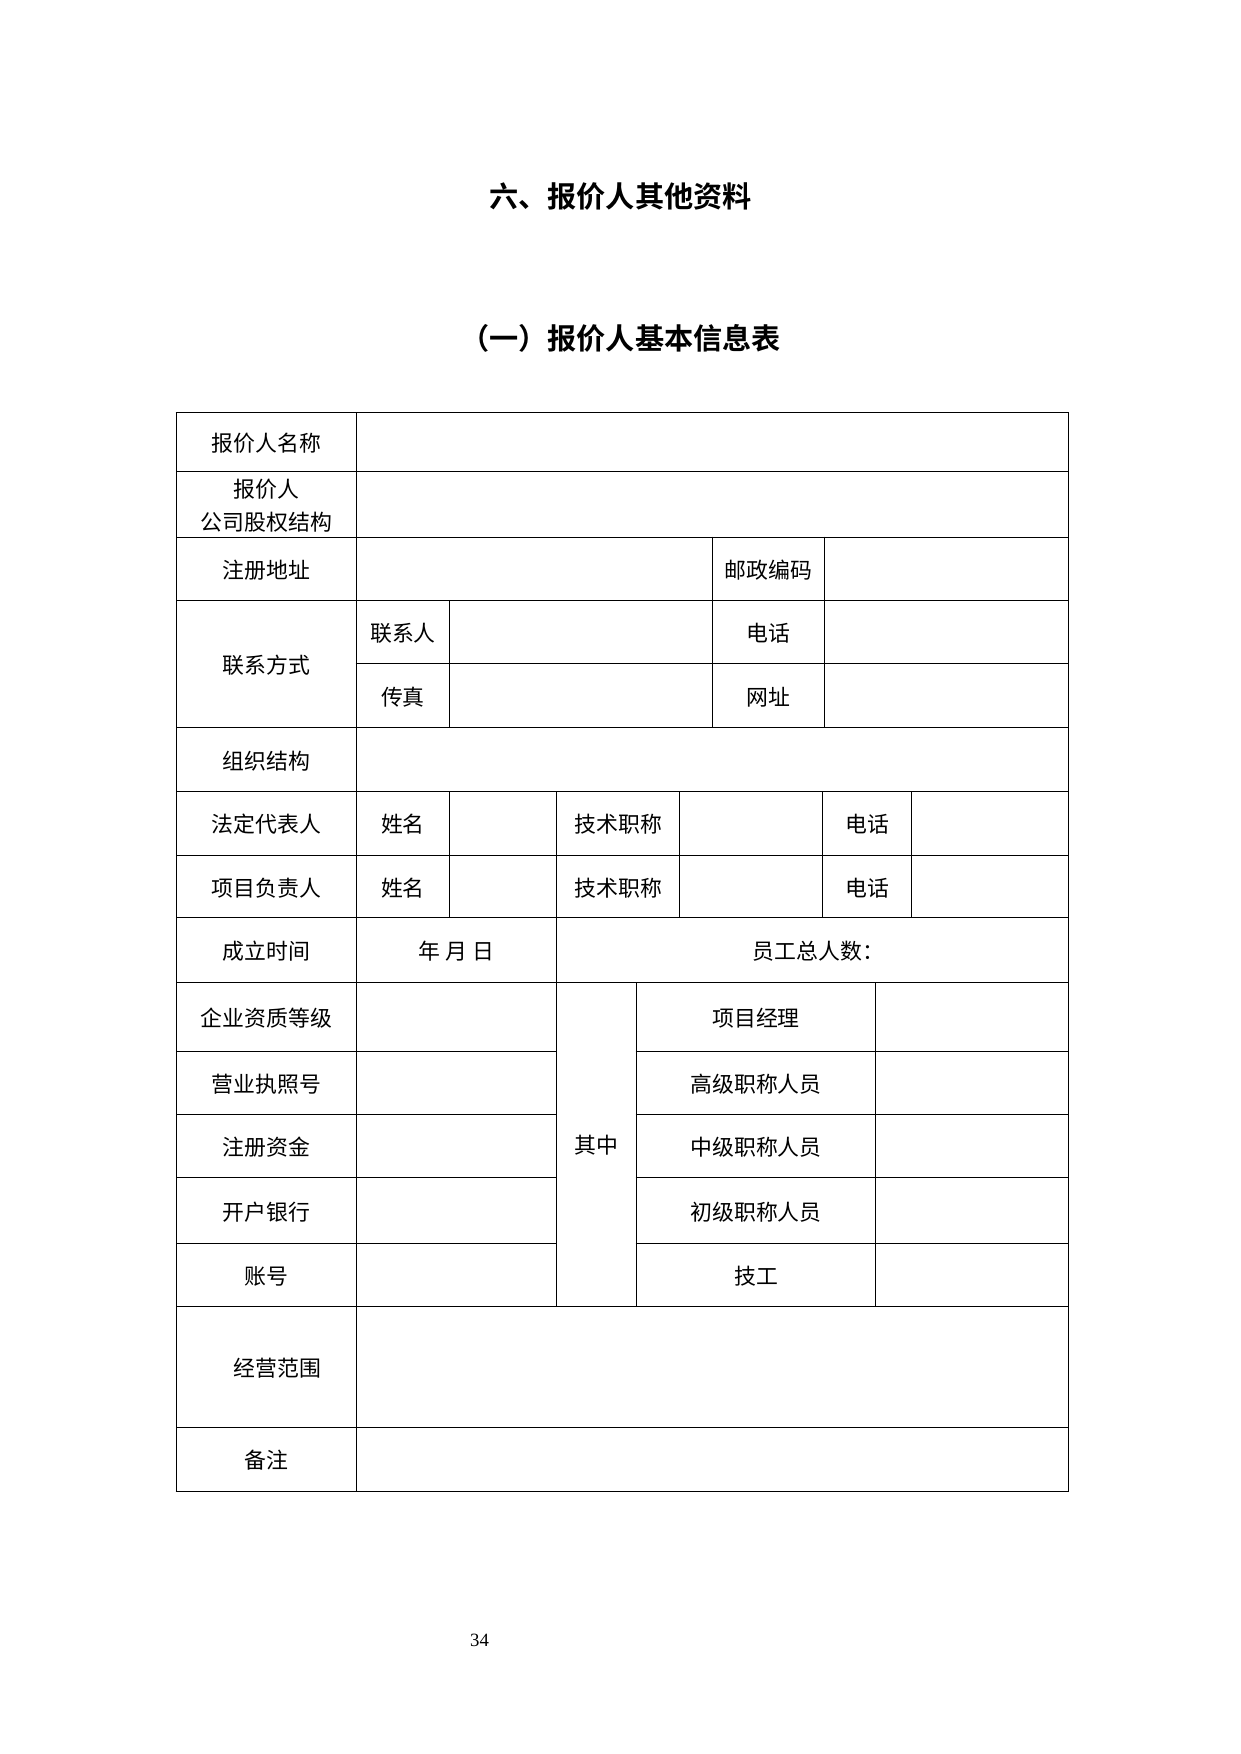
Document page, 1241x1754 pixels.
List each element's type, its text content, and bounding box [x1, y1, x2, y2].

table_cell [825, 601, 1068, 663]
table_cell [825, 664, 1068, 727]
table_cell 电话 [713, 601, 824, 663]
table_cell [450, 601, 712, 663]
table_cell [825, 538, 1068, 600]
table_cell 中级职称人员 [637, 1115, 875, 1177]
table_cell 企业资质等级 [177, 983, 356, 1051]
table_header [357, 413, 1068, 471]
table_cell [912, 856, 1068, 917]
table_cell 开户银行 [177, 1178, 356, 1242]
table_cell [357, 538, 712, 600]
table_cell [876, 983, 1068, 1051]
table_cell 电话 [823, 792, 911, 854]
table_cell 技术职称 [557, 856, 679, 917]
table_header 报价人名称 [177, 413, 356, 471]
table_cell 注册地址 [177, 538, 356, 600]
table_cell 其中 [557, 983, 636, 1306]
table_cell 项目负责人 [177, 856, 356, 917]
table_cell [680, 792, 822, 854]
table_cell [680, 856, 822, 917]
table_cell 电话 [823, 856, 911, 917]
table_cell 技工 [637, 1244, 875, 1306]
table_cell [450, 856, 556, 917]
table_cell 项目经理 [637, 983, 875, 1051]
text 六、报价人其他资料 [187, 162, 1053, 227]
table_cell 姓名 [357, 792, 449, 854]
table_cell 网址 [713, 664, 824, 727]
table_cell 成立时间 [177, 918, 356, 982]
table_cell [357, 1307, 1068, 1427]
table_cell [357, 1428, 1068, 1491]
table_cell 经营范围 [177, 1307, 356, 1427]
table_cell [876, 1115, 1068, 1177]
table_cell [357, 983, 556, 1051]
table_cell 报价人 公司股权结构 [177, 472, 356, 537]
table_cell [876, 1052, 1068, 1114]
table_cell [450, 792, 556, 854]
table_cell 联系方式 [177, 601, 356, 727]
table_cell [450, 664, 712, 727]
table_cell [357, 1178, 556, 1242]
table_cell 邮政编码 [713, 538, 824, 600]
table_cell [912, 792, 1068, 854]
table_cell 年 月 日 [357, 918, 556, 982]
table_cell [357, 1115, 556, 1177]
table_cell [357, 1052, 556, 1114]
table_cell 营业执照号 [177, 1052, 356, 1114]
table_cell [876, 1244, 1068, 1306]
table_cell [357, 1244, 556, 1306]
table_cell [876, 1178, 1068, 1242]
table_cell 员工总人数： [557, 918, 1068, 982]
table_cell 传真 [357, 664, 449, 727]
table_cell [357, 472, 1068, 537]
table_cell 法定代表人 [177, 792, 356, 854]
table_cell 备注 [177, 1428, 356, 1491]
table_cell 联系人 [357, 601, 449, 663]
table_cell 组织结构 [177, 728, 356, 791]
table_cell 初级职称人员 [637, 1178, 875, 1242]
subtitle （一）报价人基本信息表 [187, 304, 1053, 369]
table_cell 高级职称人员 [637, 1052, 875, 1114]
table_cell 技术职称 [557, 792, 679, 854]
table_cell 姓名 [357, 856, 449, 917]
table_cell [357, 728, 1068, 791]
table_cell 注册资金 [177, 1115, 356, 1177]
table_cell 账号 [177, 1244, 356, 1306]
